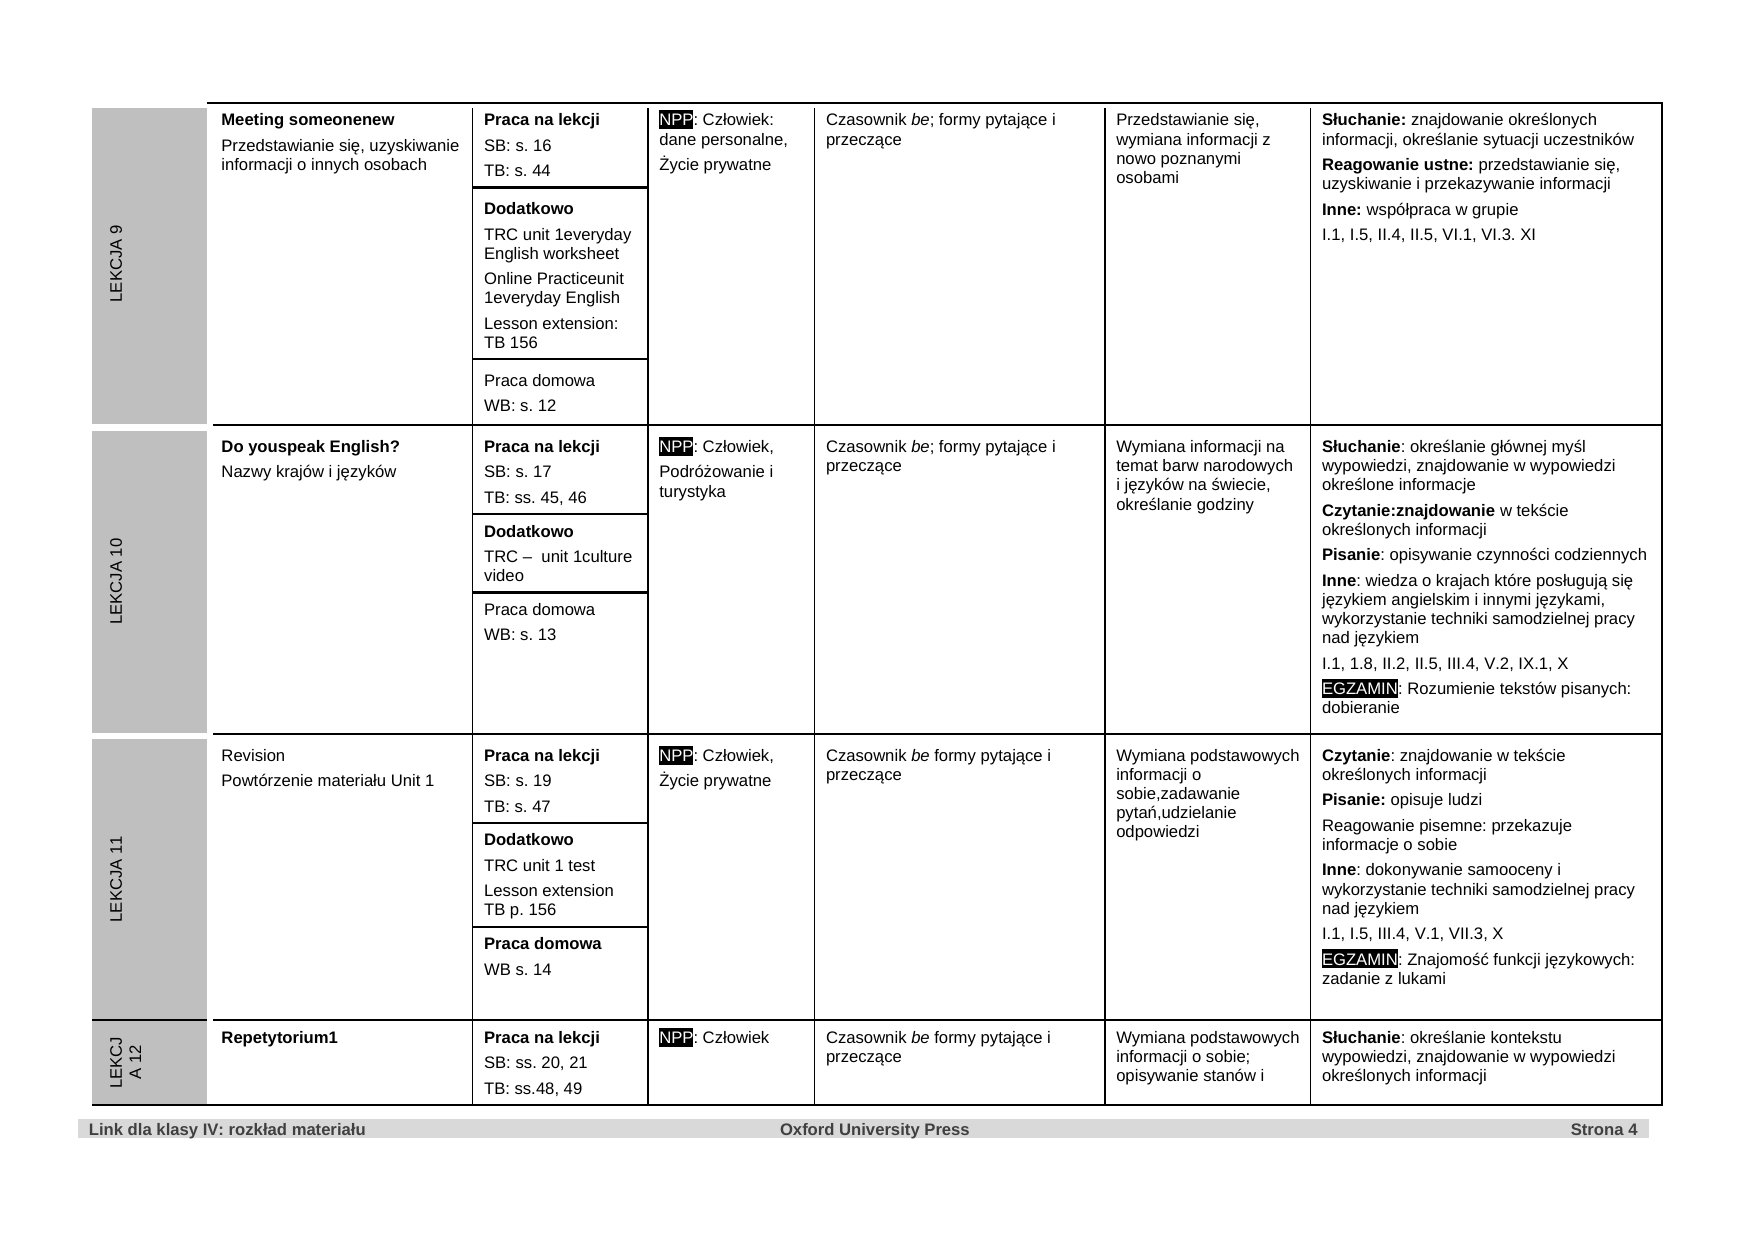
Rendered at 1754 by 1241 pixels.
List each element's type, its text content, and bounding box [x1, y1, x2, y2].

table_cell Czytanie: znajdowanie w tekście określonych informacji Pisanie: opisuje ludzi Reagowanie pisemne: przekazuje informacje o sobie Inne: dokonywanie samooceny i wykorzystanie techniki samodzielnej pracy nad językiem I.1, I.5, III.4, V.1, VII.3, X EGZAMIN: Znajomość funkcji językowych: zadanie z lukami [1311, 735, 1661, 1019]
table_cell Praca domowa WB: s. 12 [473, 360, 647, 424]
table_cell Czasownik be formy pytające i przeczące [815, 735, 1104, 1019]
table_cell NPP: Człowiek, Życie prywatne [649, 735, 814, 1019]
table_cell Dodatkowo TRC – unit 1culture video [473, 515, 647, 591]
table_cell Praca na lekcji SB: s. 19 TB: s. 47 [473, 735, 647, 822]
table_cell Do youspeak English? Nazwy krajów i języków [213, 426, 472, 733]
table_cell LEKCJA 11 [92, 739, 207, 1019]
table_cell Revision Powtórzenie materiału Unit 1 [213, 735, 472, 1019]
table_cell Słuchanie: określanie głównej myśl wypowiedzi, znajdowanie w wypowiedzi określone informacje Czytanie:znajdowanie w tekście określonych informacji Pisanie: opisywanie czynności codziennych Inne: wiedza o krajach które posługują się językiem angielskim i innymi językami, wykorzystanie techniki samodzielnej pracy nad językiem I.1, 1.8, II.2, II.5, III.4, V.2, IX.1, X EGZAMIN: Rozumienie tekstów pisanych: dobieranie [1311, 426, 1661, 733]
table_cell Praca na lekcji SB: ss. 20, 21 TB: ss.48, 49 [473, 1021, 647, 1104]
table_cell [815, 104, 1105, 424]
table_cell Praca na lekcji SB: s. 17 TB: ss. 45, 46 [473, 426, 647, 513]
table_cell Czasownik be; formy pytające i przeczące [815, 426, 1104, 733]
table_cell Repetytorium1 [213, 1021, 472, 1104]
table_cell NPP: Człowiek [649, 1021, 814, 1104]
table_cell Praca domowa WB: s. 13 [473, 594, 647, 733]
table_cell Wymiana podstawowych informacji o sobie,zadawanie pytań,udzielanie odpowiedzi [1106, 735, 1310, 1019]
table_cell Dodatkowo TRC unit 1 test Lesson extension TB p. 156 [473, 824, 647, 926]
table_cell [1311, 1021, 1661, 1104]
table_cell Dodatkowo TRC unit 1everyday English worksheet Online Practiceunit 1everyday English Lesson extension: TB 156 [473, 189, 647, 358]
table_cell Przedstawianie się, wymiana informacji z nowo poznanymi osobami [1105, 104, 1311, 424]
table_cell Praca domowa WB s. 14 [473, 928, 647, 1019]
table_cell LEKCJA 9 [92, 108, 207, 424]
table_cell Praca na lekcji SB: s. 16 TB: s. 44 [473, 104, 648, 186]
table_cell NPP: Człowiek, Podróżowanie i turystyka [649, 426, 814, 733]
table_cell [1106, 1021, 1310, 1104]
table_cell Meeting someonenew Przedstawianie się, uzyskiwanie informacji o innych osobach [213, 104, 473, 424]
table_cell LEKCJA 12 [92, 1021, 207, 1104]
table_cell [815, 1021, 1104, 1104]
table_cell Wymiana informacji na temat barw narodowych i języków na świecie, określanie godziny [1106, 426, 1310, 733]
table_cell NPP: Człowiek: dane personalne, Życie prywatne [648, 104, 814, 424]
table_cell LEKCJA 10 [92, 431, 207, 733]
table_cell Słuchanie: znajdowanie określonych informacji, określanie sytuacji uczestników Reagowanie ustne: przedstawianie się, uzyskiwanie i przekazywanie informacji Inne: współpraca w grupie I.1, I.5, II.4, II.5, VI.1, VI.3. XI [1311, 104, 1661, 424]
